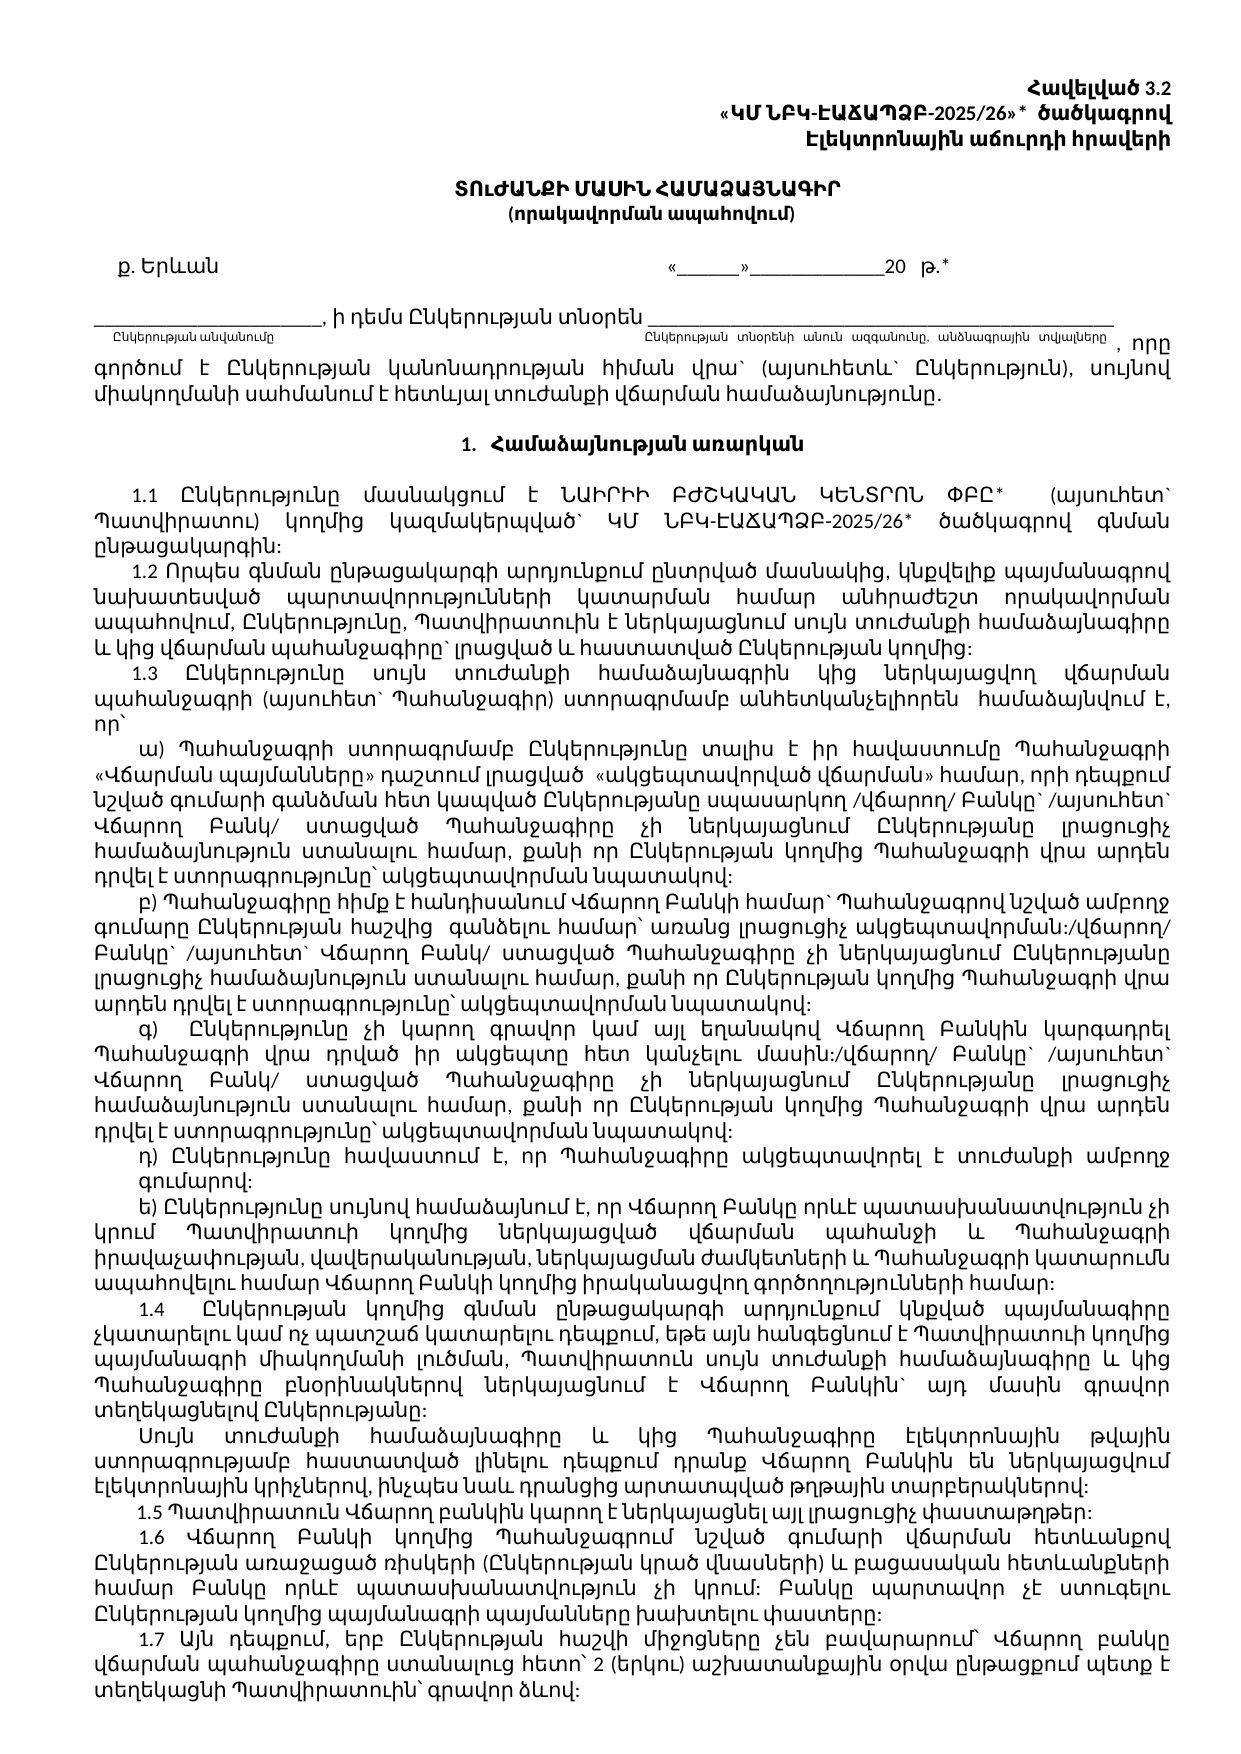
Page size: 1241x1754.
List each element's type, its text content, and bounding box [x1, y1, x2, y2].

text Սույն տուժանքի համաձայնագիրը և կից Պահանջագիրը էլեկտրոնային թվային ստորագրությամբ հաստատված լինելու դեպքում դրանք Վճարող Բանկին են ներկայացվում էլեկտրոնային կրիչներով, ինչպես նաև դրանցից արտատպված թղթային տարբերակներով: [94, 1423, 1171, 1499]
text Հավելված 3.2 [94, 75, 1171, 100]
text գ) Ընկերությունը չի կարող գրավոր կամ այլ եղանակով Վճարող Բանկին կարգադրել Պահանջագրի վրա դրված իր ակցեպտը հետ կանչելու մասին:/վճարող/ Բանկը` /այսուհետ` Վճարող Բանկ/ ստացված Պահանջագիրը չի ներկայացնում Ընկերությանը լրացուցիչ համաձայնություն ստանալու համար, քանի որ Ընկերության կողմից Պահանջագրի վրա արդեն դրվել է ստորագրությունը՝ ակցեպտավորման նպատակով: [94, 1016, 1171, 1143]
text 1.3 Ընկերությունը սույն տուժանքի համաձայնագրին կից ներկայացվող վճարման պահանջագրի (այսուհետ` Պահանջագիր) ստորագրմամբ անհետկանչելիորեն համաձայնվում է, որ՝ [94, 660, 1171, 737]
text 1.6 Վճարող Բանկի կողմից Պահանջագրում նշված գումարի վճարման հետևանքով Ընկերության առաջացած ռիսկերի (Ընկերության կրած վնասների) և բացասական հետևանքների համար Բանկը որևէ պատասխանատվություն չի կրում: Բանկը պարտավոր չէ ստուգելու Ընկերության կողմից պայմանագրի պայմանները խախտելու փաստերը: [94, 1524, 1171, 1626]
text Էլեկտրոնային աճուրդի հրավերի [94, 126, 1171, 151]
text բ) Պահանջագիրը հիմք է հանդիսանում Վճարող Բանկի համար` Պահանջագրով նշված ամբողջ գումարը Ընկերության հաշվից գանձելու համար՝ առանց լրացուցիչ ակցեպտավորման:/վճարող/ Բանկը` /այսուհետ` Վճարող Բանկ/ ստացված Պահանջագիրը չի ներկայացնում Ընկերությանը լրացուցիչ համաձայնություն ստանալու համար, քանի որ Ընկերության կողմից Պահանջագրի վրա արդեն դրվել է ստորագրությունը՝ ակցեպտավորման նպատակով: [94, 889, 1171, 1016]
text 1.2 Որպես գնման ընթացակարգի արդյունքում ընտրված մասնակից, կնքվելիք պայմանագրով նախատեսված պարտավորությունների կատարման համար անհրաժեշտ որակավորման ապահովում, Ընկերությունը, Պատվիրատուին է ներկայացնում սույն տուժանքի համաձայնագիրը և կից վճարման պահանջագիրը` լրացված և հաստատված Ընկերության կողմից: [94, 559, 1171, 660]
text 1.4 Ընկերության կողմից գնման ընթացակարգի արդյունքում կնքված պայմանագիրը չկատարելու կամ ոչ պատշաճ կատարելու դեպքում, եթե այն հանգեցնում է Պատվիրատուի կողմից պայմանագրի միակողմանի լուծման, Պատվիրատուն սույն տուժանքի համաձայնագիրը և կից Պահանջագիրը բնօրինակներով ներկայացնում է Վճարող Բանկին` այդ մասին գրավոր տեղեկացնելով Ընկերությանը: [94, 1296, 1171, 1423]
text 1. Համաձայնության առարկան [94, 432, 1171, 457]
text ՏՈւԺԱՆՔԻ ՄԱՍԻՆ ՀԱՄԱՁԱՅՆԱԳԻՐ [94, 177, 1171, 202]
text ե) Ընկերությունը սույնով համաձայնում է, որ Վճարող Բանկը որևէ պատասխանատվություն չի կրում Պատվիրատուի կողմից ներկայացված վճարման պահանջի և Պահանջագրի իրավաչափության, վավերականության, ներկայացման ժամկետների և Պահանջագրի կատարումն ապահովելու համար Վճարող Բանկի կողմից իրականացվող գործողությունների համար: [94, 1194, 1171, 1296]
text 1.5 Պատվիրատուն Վճարող բանկին կարող է ներկայացնել այլ լրացուցիչ փաստաթղթեր: [94, 1499, 1171, 1524]
text ա) Պահանջագրի ստորագրմամբ Ընկերությունը տալիս է իր հավաստումը Պահանջագրի «Վճարման պայմանները» դաշտում լրացված «ակցեպտավորված վճարման» համար, որի դեպքում նշված գումարի գանձման հետ կապված Ընկերությանը սպասարկող /վճարող/ Բանկը` /այսուհետ` Վճարող Բանկ/ ստացված Պահանջագիրը չի ներկայացնում Ընկերությանը լրացուցիչ համաձայնություն ստանալու համար, քանի որ Ընկերության կողմից Պահանջագրի վրա արդեն դրվել է ստորագրությունը՝ ակցեպտավորման նպատակով: [94, 737, 1171, 889]
text «ԿՄ ՆԲԿ-ԷԱՃԱՊՁԲ-2025/26»* ծածկագրով [94, 100, 1171, 126]
text 1.7 Այն դեպքում, երբ Ընկերության հաշվի միջոցները չեն բավարարում՝ Վճարող բանկը վճարման պահանջագիրը ստանալուց հետո՝ 2 (երկու) աշխատանքային օրվա ընթացքում պետք է տեղեկացնի Պատվիրատուին՝ գրավոր ձևով: [94, 1626, 1171, 1702]
text դ) Ընկերությունը հավաստում է, որ Պահանջագիրը ակցեպտավորել է տուժանքի ամբողջ գումարով: [138, 1143, 1171, 1194]
text Ընկերության անվանումը Ընկերության տնօրենի անուն ազգանունը, անձնագրային տվյալները , որը գործում է Ընկերության կանոնադրության հիման վրա` (այսուհետև` Ընկերություն), սույնով միակողմանի սահմանում է հետևյալ տուժանքի վճարման համաձայնությունը. [94, 330, 1171, 406]
text ______________________, ի դեմս Ընկերության տնօրեն _____________________________________________ [94, 304, 1171, 330]
text (որակավորման ապահովում) [94, 202, 1171, 225]
text ք. Երևան «______»_____________20 թ.* [94, 254, 1171, 279]
text 1.1 Ընկերությունը մասնակցում է ՆԱԻՐԻԻ ԲԺՇԿԱԿԱՆ ԿԵՆՏՐՈՆ ՓԲԸ* (այսուհետ` Պատվիրատու) կողմից կազմակերպված` ԿՄ ՆԲԿ-ԷԱՃԱՊՁԲ-2025/26* ծածկագրով գնման ընթացակարգին: [94, 482, 1171, 559]
